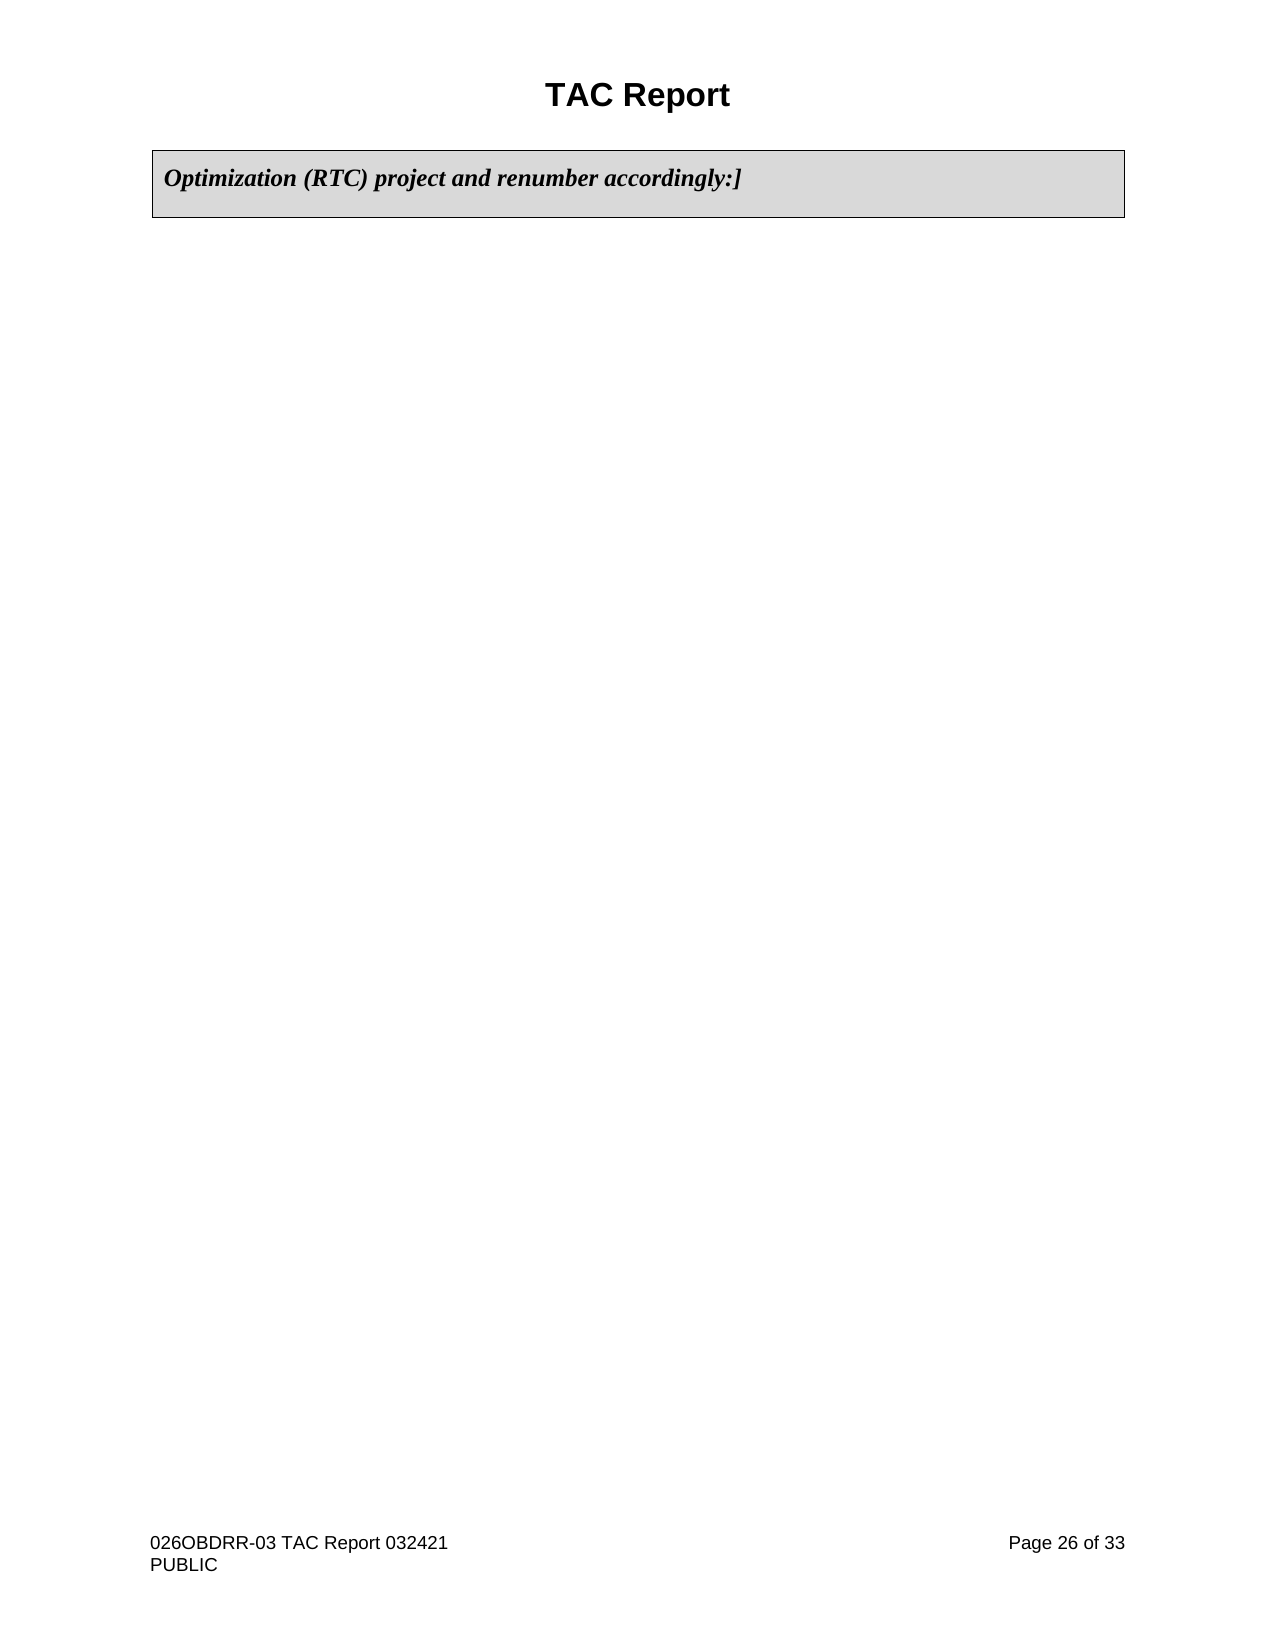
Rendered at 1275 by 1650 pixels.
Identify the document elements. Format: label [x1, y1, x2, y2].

table_header [153, 151, 1124, 217]
